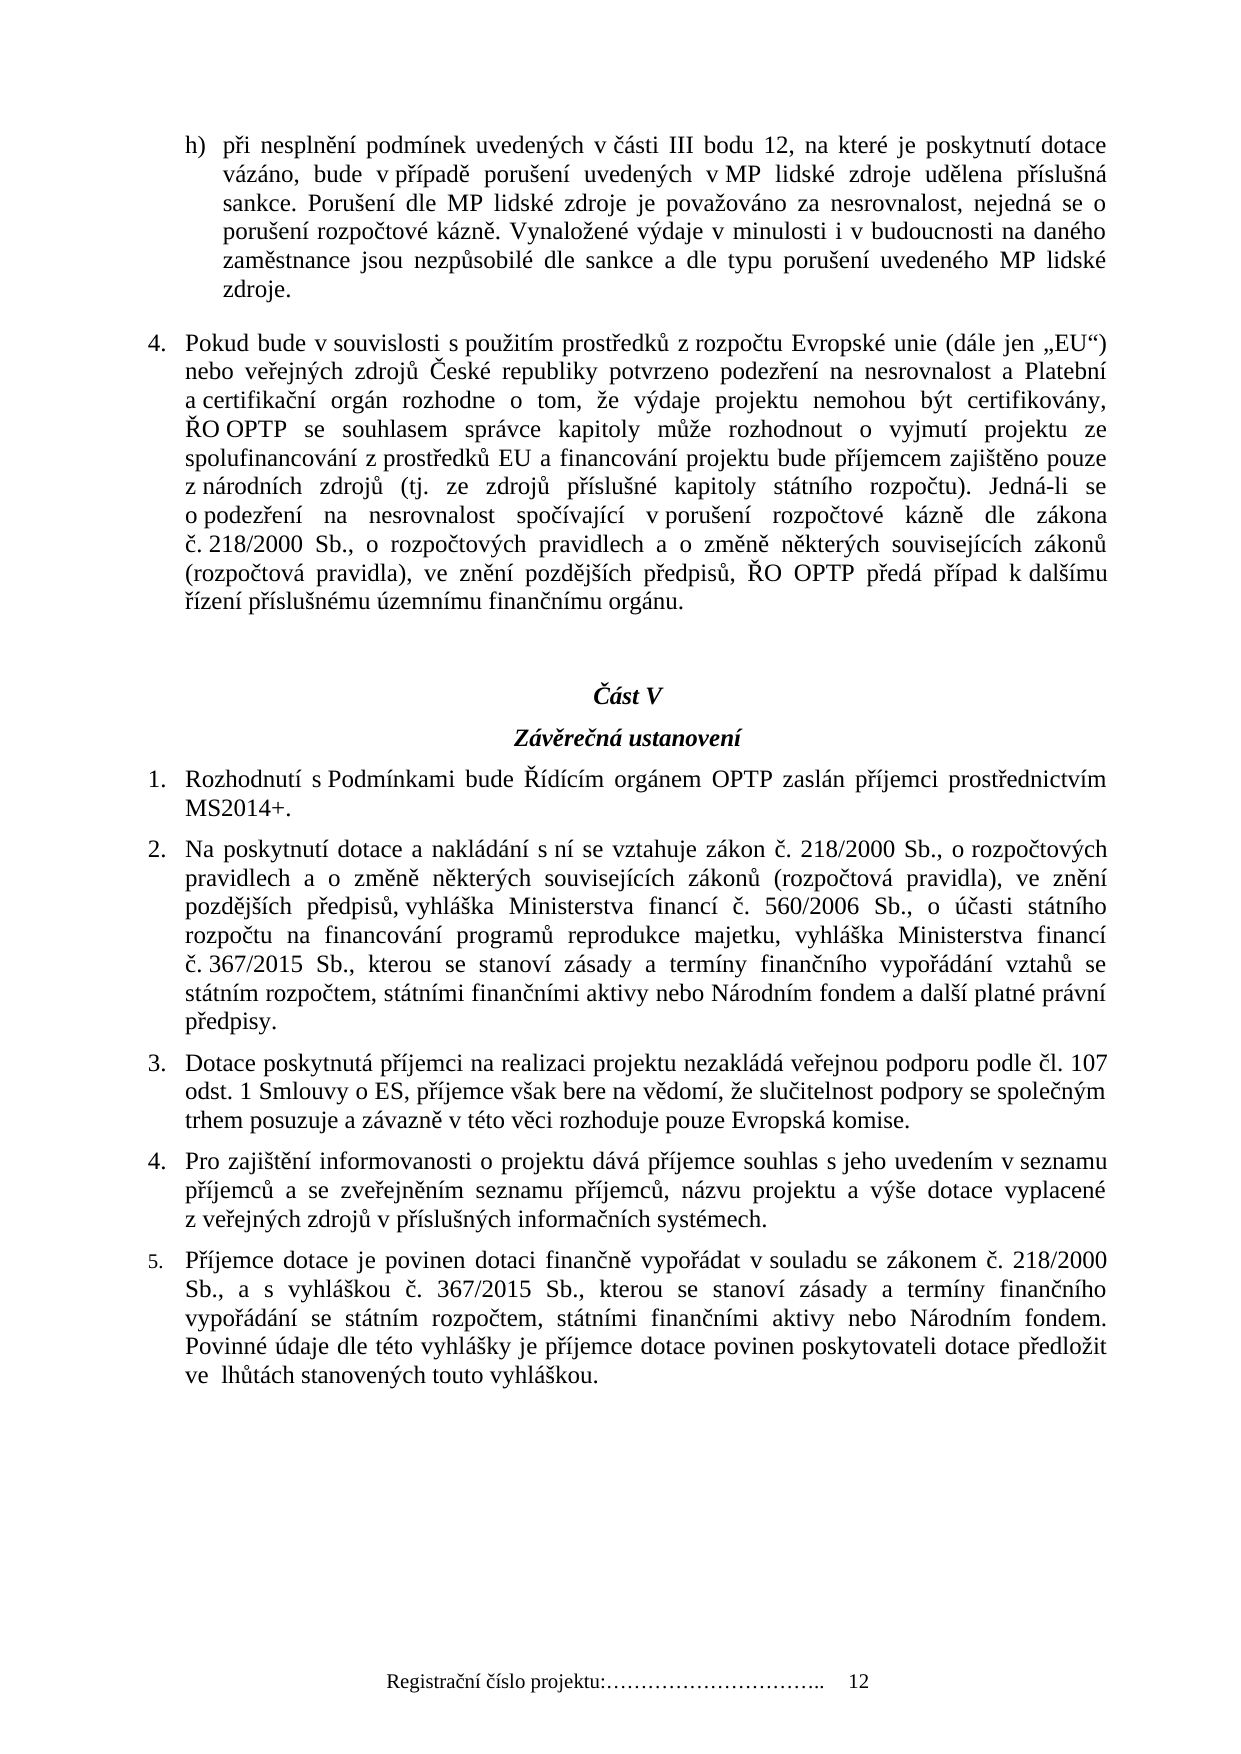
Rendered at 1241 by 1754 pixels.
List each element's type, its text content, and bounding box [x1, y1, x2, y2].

list Pokud bude v souvislosti s použitím prostředků z rozpočtu Evropské unie (dále jen „EU“) nebo veřejných zdrojů České republiky potvrzeno podezření na nesrovnalost a Platební a certifikační orgán rozhodne o tom, že výdaje projektu nemohou být certifikovány, ŘO OPTP se souhlasem správce kapitoly může rozhodnout o vyjmutí projektu ze spolufinancování z prostředků EU a financování projektu bude příjemcem zajištěno pouze z národních zdrojů (tj. ze zdrojů příslušné kapitoly státního rozpočtu). Jedná-li se o podezření na nesrovnalost spočívající v porušení rozpočtové kázně dle zákona č. 218/2000 Sb., o rozpočtových pravidlech a o změně některých souvisejících zákonů (rozpočtová pravidla), ve znění pozdějších předpisů, ŘO OPTP předá případ k dalšímu řízení příslušnému územnímu finančnímu orgánu. [148, 328, 1107, 615]
list Na poskytnutí dotace a nakládání s ní se vztahuje zákon č. 218/2000 Sb., o rozpočtových pravidlech a o změně některých souvisejících zákonů (rozpočtová pravidla), ve znění pozdějších předpisů, vyhláška Ministerstva financí č. 560/2006 Sb., o účasti státního rozpočtu na financování programů reprodukce majetku, vyhláška Ministerstva financí č. 367/2015 Sb., kterou se stanoví zásady a termíny finančního vypořádání vztahů se státním rozpočtem, státními finančními aktivy nebo Národním fondem a další platné právní předpisy. [148, 834, 1107, 1035]
text Závěrečná ustanovení [148, 723, 1107, 751]
list Dotace poskytnutá příjemci na realizaci projektu nezakládá veřejnou podporu podle čl. 107 odst. 1 Smlouvy o ES, příjemce však bere na vědomí, že slučitelnost podpory se společným trhem posuzuje a závazně v této věci rozhoduje pouze Evropská komise. [148, 1048, 1107, 1134]
list Rozhodnutí s Podmínkami bude Řídícím orgánem OPTP zaslán příjemci prostřednictvím MS2014+. [148, 764, 1107, 821]
text Část V [148, 681, 1107, 710]
list Příjemce dotace je povinen dotaci finančně vypořádat v souladu se zákonem č. 218/2000 Sb., a s vyhláškou č. 367/2015 Sb., kterou se stanoví zásady a termíny finančního vypořádání se státním rozpočtem, státními finančními aktivy nebo Národním fondem. Povinné údaje dle této vyhlášky je příjemce dotace povinen poskytovateli dotace předložit ve lhůtách stanovených touto vyhláškou. [148, 1245, 1107, 1389]
list při nesplnění podmínek uvedených v části III bodu 12, na které je poskytnutí dotace vázáno, bude v případě porušení uvedených v MP lidské zdroje udělena příslušná sankce. Porušení dle MP lidské zdroje je považováno za nesrovnalost, nejedná se o porušení rozpočtové kázně. Vynaložené výdaje v minulosti i v budoucnosti na daného zaměstnance jsou nezpůsobilé dle sankce a dle typu porušení uvedeného MP lidské zdroje. [185, 130, 1107, 303]
list Pro zajištění informovanosti o projektu dává příjemce souhlas s jeho uvedením v seznamu příjemců a se zveřejněním seznamu příjemců, názvu projektu a výše dotace vyplacené z veřejných zdrojů v příslušných informačních systémech. [148, 1146, 1107, 1233]
